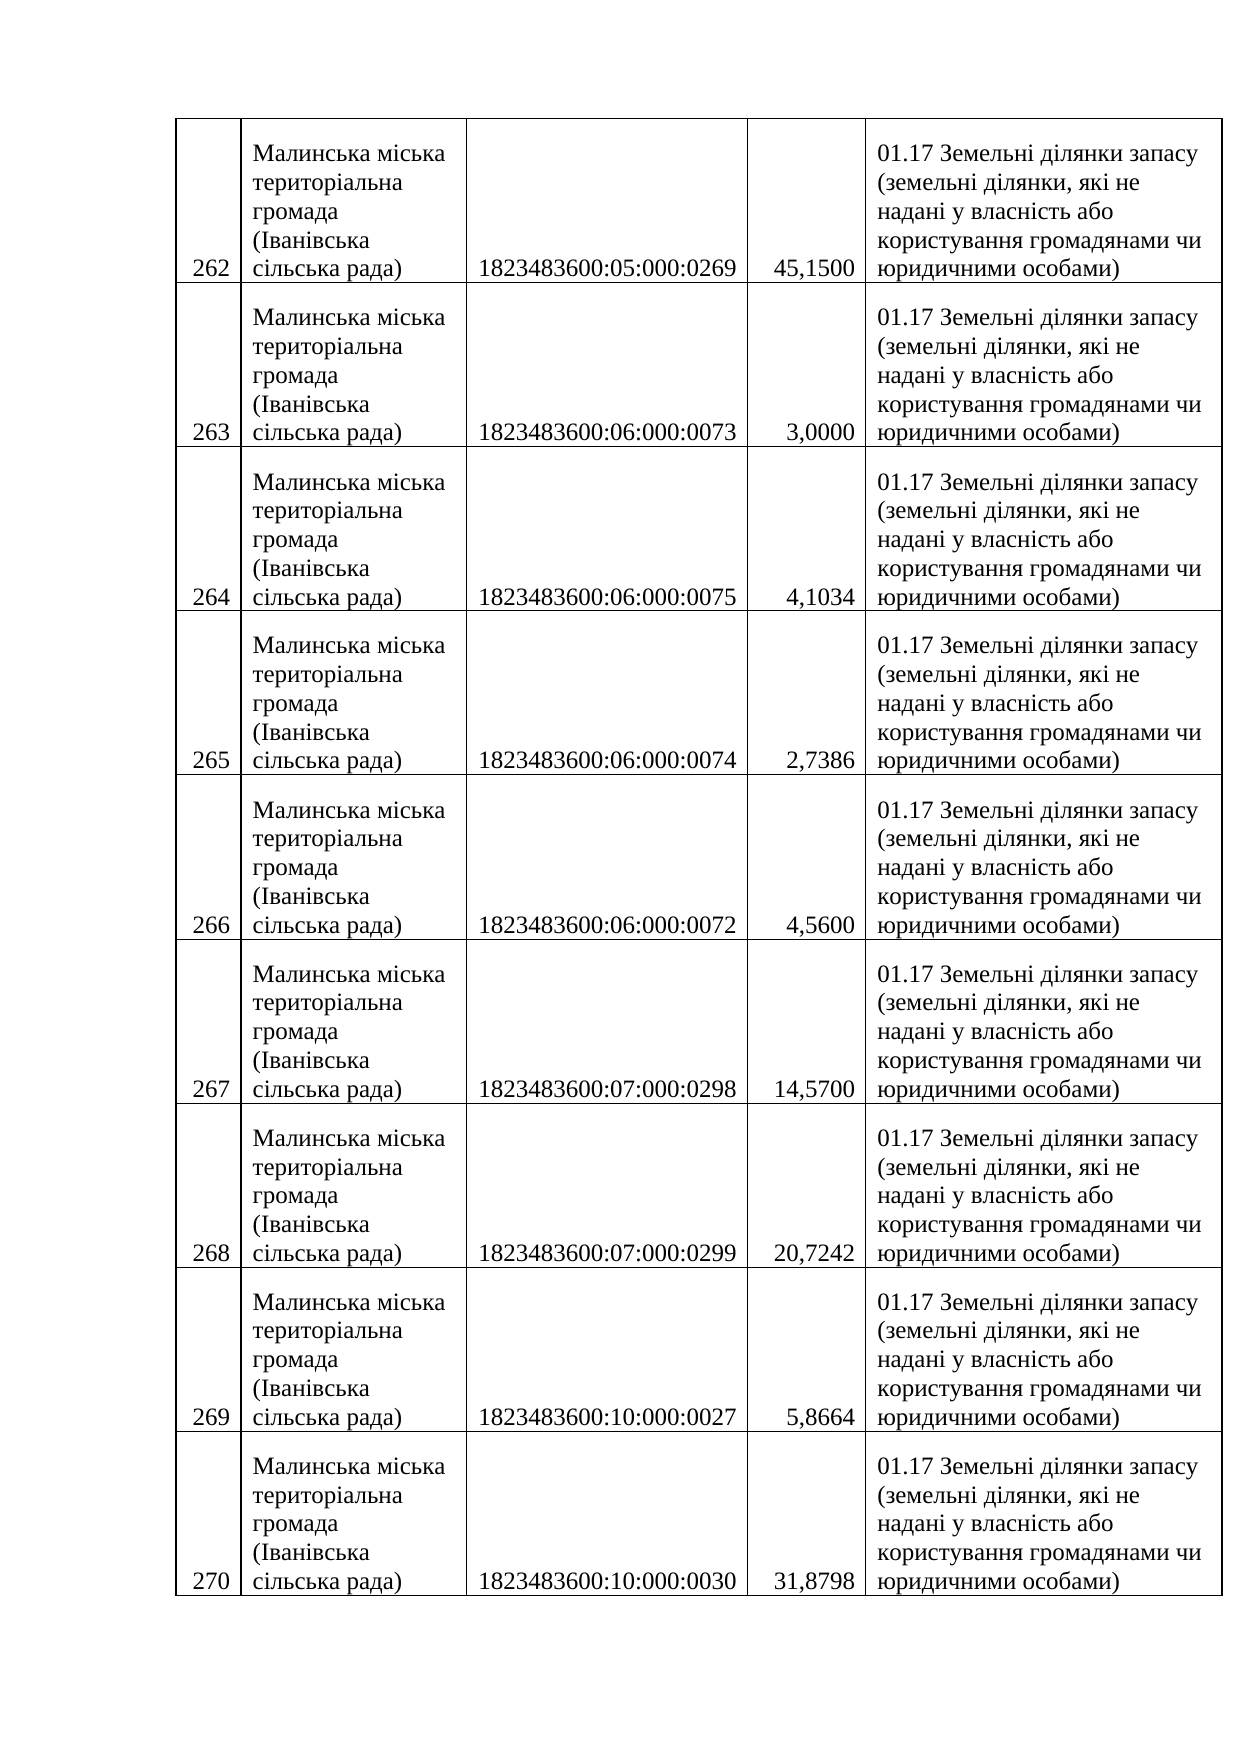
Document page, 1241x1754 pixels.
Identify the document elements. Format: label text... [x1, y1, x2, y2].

table_cell 264 [177, 447, 240, 610]
table_cell 45,1500 [748, 119, 865, 282]
table_cell 1823483600:06:000:0073 [467, 283, 747, 446]
table_cell 01.17 Земельні ділянки запасу (земельні ділянки, які не надані у власність або користування громадянами чи юридичними особами) [866, 775, 1221, 938]
table_cell 5,8664 [748, 1268, 865, 1431]
table_cell 263 [177, 283, 240, 446]
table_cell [242, 1432, 466, 1595]
table_cell 262 [177, 119, 240, 282]
table_cell 01.17 Земельні ділянки запасу (земельні ділянки, які не надані у власність або користування громадянами чи юридичними особами) [866, 1104, 1221, 1267]
table_cell 265 [177, 611, 240, 774]
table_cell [866, 119, 1221, 282]
table_cell 268 [177, 1104, 240, 1267]
table_cell 1823483600:06:000:0074 [467, 611, 747, 774]
table_cell 267 [177, 940, 240, 1102]
table_cell 4,1034 [748, 447, 865, 610]
table_cell 01.17 Земельні ділянки запасу (земельні ділянки, які не надані у власність або користування громадянами чи юридичними особами) [866, 611, 1221, 774]
table_cell 1823483600:10:000:0027 [467, 1268, 747, 1431]
table_cell Малинська міська територіальна громада (Іванівська сільська рада) [242, 119, 466, 282]
table_cell 1823483600:05:000:0269 [467, 119, 747, 282]
table_cell 3,0000 [748, 283, 865, 446]
table_cell Малинська міська територіальна громада (Іванівська сільська рада) [242, 1268, 466, 1431]
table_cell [866, 1432, 1221, 1595]
table_cell 14,5700 [748, 940, 865, 1102]
table_cell 31,8798 [748, 1432, 865, 1595]
table_cell 01.17 Земельні ділянки запасу (земельні ділянки, які не надані у власність або користування громадянами чи юридичними особами) [866, 283, 1221, 446]
table_cell Малинська міська територіальна громада (Іванівська сільська рада) [242, 1104, 466, 1267]
table_cell 269 [177, 1268, 240, 1431]
table_cell 01.17 Земельні ділянки запасу (земельні ділянки, які не надані у власність або користування громадянами чи юридичними особами) [866, 940, 1221, 1102]
table_cell 1823483600:07:000:0299 [467, 1104, 747, 1267]
table_cell 1823483600:07:000:0298 [467, 940, 747, 1102]
table_cell 01.17 Земельні ділянки запасу (земельні ділянки, які не надані у власність або користування громадянами чи юридичними особами) [866, 447, 1221, 610]
table_cell Малинська міська територіальна громада (Іванівська сільська рада) [242, 611, 466, 774]
table_cell 266 [177, 775, 240, 938]
table_cell Малинська міська територіальна громада (Іванівська сільська рада) [242, 775, 466, 938]
table_cell 270 [177, 1432, 240, 1595]
table_cell 4,5600 [748, 775, 865, 938]
table_cell Малинська міська територіальна громада (Іванівська сільська рада) [242, 940, 466, 1102]
table_cell Малинська міська територіальна громада (Іванівська сільська рада) [242, 447, 466, 610]
table_cell 1823483600:06:000:0075 [467, 447, 747, 610]
table_cell 01.17 Земельні ділянки запасу (земельні ділянки, які не надані у власність або користування громадянами чи юридичними особами) [866, 1268, 1221, 1431]
table_cell 1823483600:06:000:0072 [467, 775, 747, 938]
table_cell 20,7242 [748, 1104, 865, 1267]
table_cell 2,7386 [748, 611, 865, 774]
table_cell 1823483600:10:000:0030 [467, 1432, 747, 1595]
table_cell Малинська міська територіальна громада (Іванівська сільська рада) [242, 283, 466, 446]
